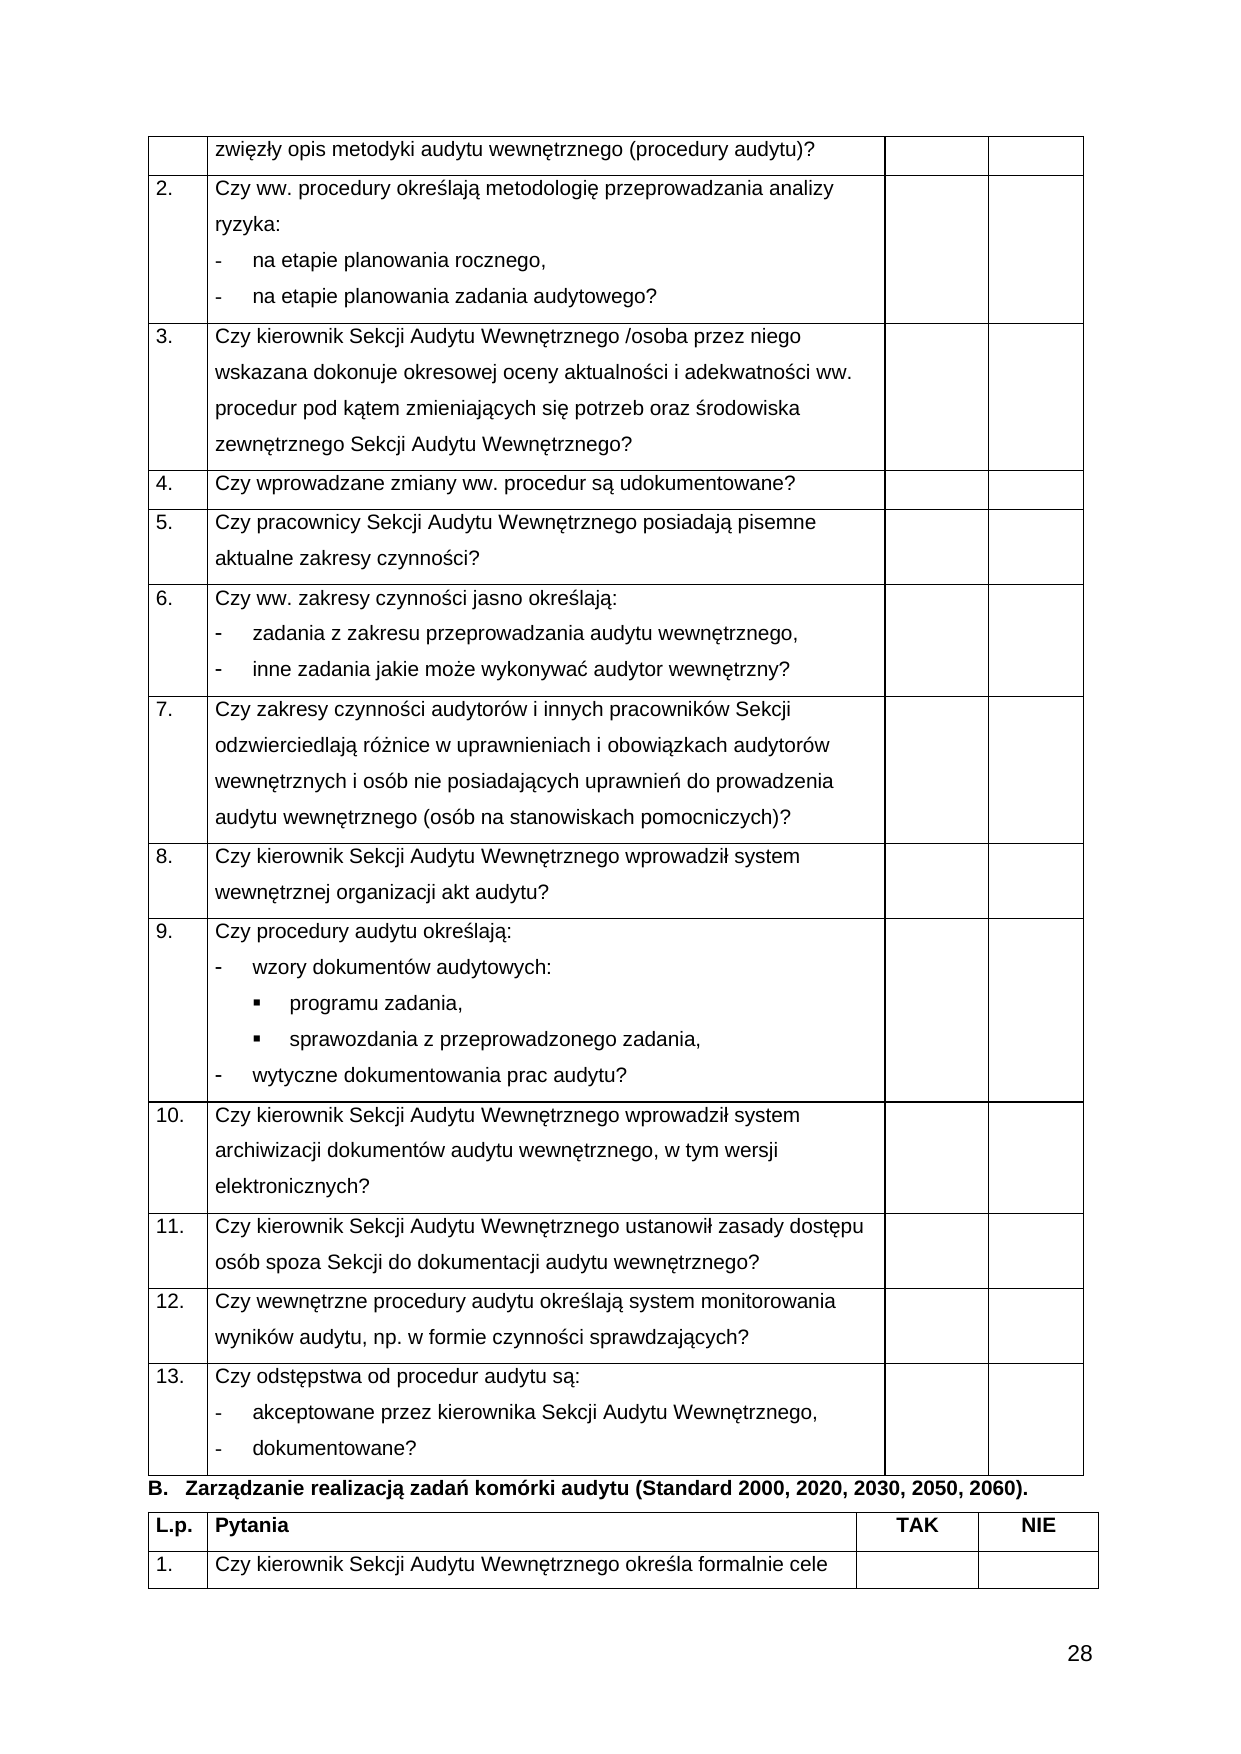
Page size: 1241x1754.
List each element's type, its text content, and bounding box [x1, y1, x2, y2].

table_cell Czy odstępstwa od procedur audytu są: akceptowane przez kierownika Sekcji Audytu Wewnętrznego, dokumentowane? [208, 1364, 884, 1474]
table_cell [886, 176, 988, 323]
table_cell [886, 1214, 988, 1288]
table_cell [989, 844, 1083, 918]
table_header L.p. [149, 1513, 207, 1551]
table_cell [979, 1552, 1098, 1588]
table_cell [149, 471, 207, 509]
table_header NIE [979, 1513, 1098, 1551]
table_cell [886, 510, 988, 584]
table_cell Czy kierownik Sekcji Audytu Wewnętrznego wprowadził system wewnętrznej organizacji akt audytu? [208, 844, 884, 918]
table_cell Czy wewnętrzne procedury audytu określają system monitorowania wyników audytu, np. w formie czynności sprawdzających? [208, 1289, 884, 1363]
table_cell [886, 1103, 988, 1212]
table_header TAK [857, 1513, 978, 1551]
table_cell [149, 1552, 207, 1588]
table_cell [989, 585, 1083, 696]
table_cell [149, 919, 207, 1101]
list Zarządzanie realizacją zadań komórki audytu (Standard 2000, 2020, 2030, 2050, 2060). [148, 1476, 1092, 1499]
table_cell Czy zakresy czynności audytorów i innych pracowników Sekcji odzwierciedlają różnice w uprawnieniach i obowiązkach audytorów wewnętrznych i osób nie posiadających uprawnień do prowadzenia audytu wewnętrznego (osób na stanowiskach pomocniczych)? [208, 697, 884, 843]
table_cell [149, 1103, 207, 1212]
table_cell [989, 324, 1083, 470]
table_cell Czy ww. procedury określają metodologię przeprowadzania analizy ryzyka: na etapie planowania rocznego, na etapie planowania zadania audytowego? [208, 176, 884, 323]
table_cell [989, 1364, 1083, 1474]
table_cell Czy procedury audytu określają: wzory dokumentów audytowych: programu zadania, sprawozdania z przeprowadzonego zadania, wytyczne dokumentowania prac audytu? [208, 919, 884, 1101]
table_cell [989, 510, 1083, 584]
table_cell [149, 1289, 207, 1363]
table_cell Czy kierownik Sekcji Audytu Wewnętrznego wprowadził system archiwizacji dokumentów audytu wewnętrznego, w tym wersji elektronicznych? [208, 1103, 884, 1212]
table_cell [886, 137, 988, 175]
table_cell [886, 471, 988, 509]
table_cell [208, 1552, 856, 1588]
table_cell [149, 585, 207, 696]
table_cell [886, 324, 988, 470]
table_cell [989, 1103, 1083, 1212]
table_cell Czy kierownik Sekcji Audytu Wewnętrznego ustanowił zasady dostępu osób spoza Sekcji do dokumentacji audytu wewnętrznego? [208, 1214, 884, 1288]
table_cell [149, 324, 207, 470]
table_cell [886, 919, 988, 1101]
table_cell [989, 176, 1083, 323]
table_cell [989, 919, 1083, 1101]
table_cell [857, 1552, 978, 1588]
table_cell [989, 697, 1083, 843]
table_cell [149, 1364, 207, 1474]
table_cell [149, 1214, 207, 1288]
table_cell [149, 844, 207, 918]
table_cell [989, 1289, 1083, 1363]
table_cell [989, 1214, 1083, 1288]
table_cell [886, 1364, 988, 1474]
table_cell [149, 697, 207, 843]
table_cell [149, 176, 207, 323]
table_cell Czy kierownik Sekcji Audytu Wewnętrznego /osoba przez niego wskazana dokonuje okresowej oceny aktualności i adekwatności ww. procedur pod kątem zmieniających się potrzeb oraz środowiska zewnętrznego Sekcji Audytu Wewnętrznego? [208, 324, 884, 470]
table_cell [989, 137, 1083, 175]
table_cell [149, 137, 207, 175]
table_cell Czy wprowadzane zmiany ww. procedur są udokumentowane? [208, 471, 884, 509]
table_cell [886, 844, 988, 918]
table_cell Czy ww. zakresy czynności jasno określają: zadania z zakresu przeprowadzania audytu wewnętrznego, inne zadania jakie może wykonywać audytor wewnętrzny? [208, 585, 884, 696]
table_cell [886, 697, 988, 843]
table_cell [208, 137, 884, 175]
table_cell [886, 1289, 988, 1363]
table_header Pytania [208, 1513, 856, 1551]
table_cell Czy pracownicy Sekcji Audytu Wewnętrznego posiadają pisemne aktualne zakresy czynności? [208, 510, 884, 584]
table_cell [989, 471, 1083, 509]
table_cell [149, 510, 207, 584]
table_cell [886, 585, 988, 696]
